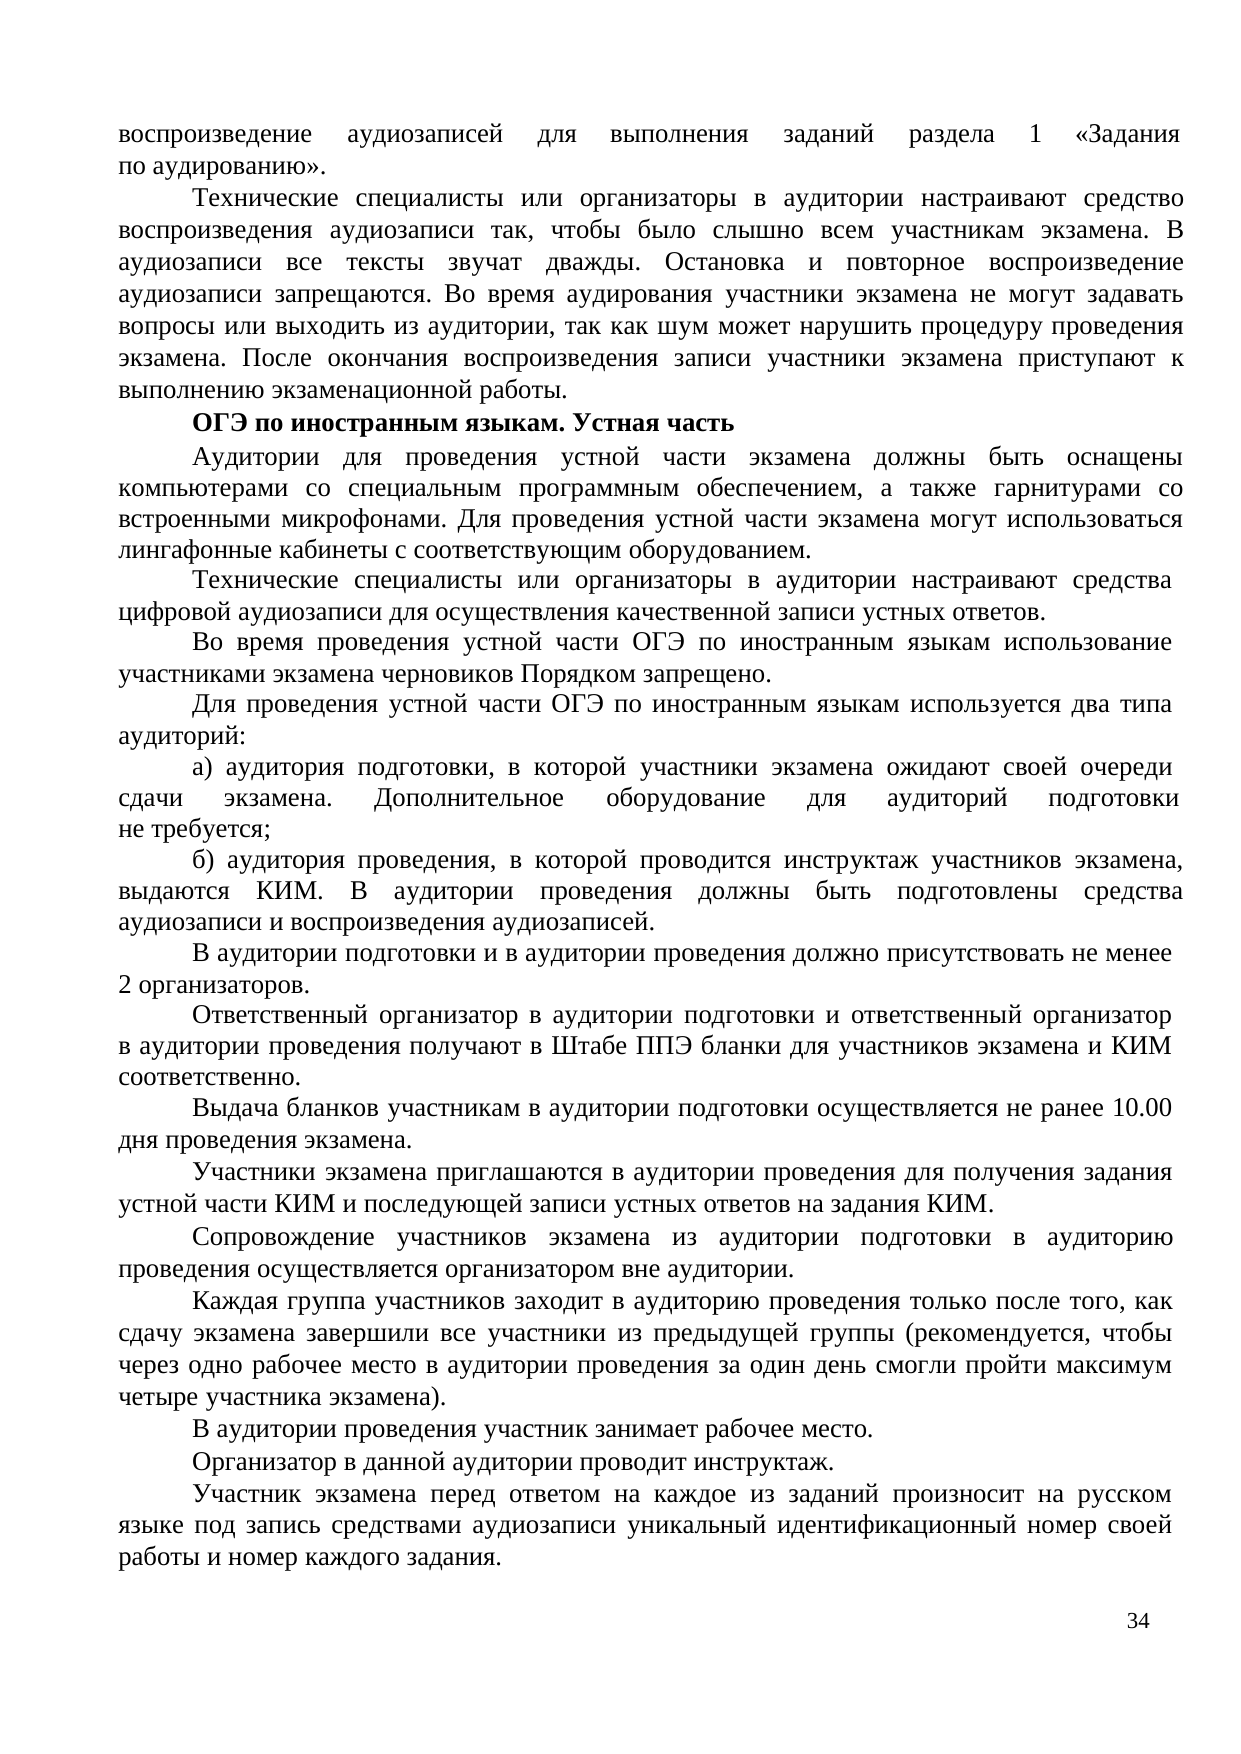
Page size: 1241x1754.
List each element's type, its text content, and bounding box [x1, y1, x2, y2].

text б) аудитория проведения, в которой проводится инструктаж участников экзамена, выдаются КИМ. В аудитории проведения должны быть подготовлены средства аудиозаписи и воспроизведения аудиозаписей. [118, 844, 1183, 937]
text ОГЭ по иностранным языкам. Устная часть [192, 406, 1184, 437]
text Во время проведения устной части ОГЭ по иностранным языкам использование участниками экзамена черновиков Порядком запрещено. [118, 626, 1188, 688]
text а) аудитория подготовки, в которой участники экзамена ожидают своей очереди сдачи экзамена. Дополнительное оборудование для аудиторий подготовки не требуется; [118, 750, 1188, 844]
text Выдача бланков участникам в аудитории подготовки осуществляется не ранее 10.00 дня проведения экзамена. [118, 1092, 1188, 1155]
text 34 [1127, 1607, 1184, 1634]
text Участники экзамена приглашаются в аудитории проведения для получения задания устной части КИМ и последующей записи устных ответов на задания КИМ. [118, 1156, 1188, 1219]
text В аудитории подготовки и в аудитории проведения должно присутствовать не менее 2 организаторов. [118, 937, 1188, 999]
text Для проведения устной части ОГЭ по иностранным языкам используется два типа аудиторий: [118, 688, 1188, 750]
text Участник экзамена перед ответом на каждое из заданий произносит на русском языке под запись средствами аудиозаписи уникальный идентификационный номер своей работы и номер каждого задания. [118, 1477, 1189, 1571]
text В аудитории проведения участник занимает рабочее место. Организатор в данной аудитории проводит инструктаж. [192, 1412, 887, 1476]
text Аудитории для проведения устной части экзамена должны быть оснащены компьютерами со специальным программным обеспечением, а также гарнитурами со встроенными микрофонами. Для проведения устной части экзамена могут использоваться лингафонные кабинеты с соответствующим оборудованием. [118, 439, 1183, 564]
text Технические специалисты или организаторы в аудитории настраивают средства цифровой аудиозаписи для осуществления качественной записи устных ответов. [118, 564, 1188, 626]
text воспроизведение аудиозаписей для выполнения заданий раздела 1 «Задания по аудированию». [118, 117, 1189, 180]
text Сопровождение участников экзамена из аудитории подготовки в аудиторию проведения осуществляется организатором вне аудитории. [118, 1220, 1188, 1283]
text Технические специалисты или организаторы в аудитории настраивают средство воспроизведения аудиозаписи так, чтобы было слышно всем участникам экзамена. В аудиозаписи все тексты звучат дважды. Остановка и повторное воспроизведение аудиозаписи запрещаются. Во время аудирования участники экзамена не могут задавать вопросы или выходить из аудитории, так как шум может нарушить процедуру проведения экзамена. После окончания воспроизведения записи участники экзамена приступают к выполнению экзаменационной работы. [118, 182, 1184, 404]
text Каждая группа участников заходит в аудиторию проведения только после того, как сдачу экзамена завершили все участники из предыдущей группы (рекомендуется, чтобы через одно рабочее место в аудитории проведения за один день смогли пройти максимум четыре участника экзамена). [118, 1284, 1188, 1411]
text Ответственный организатор в аудитории подготовки и ответственный организатор в аудитории проведения получают в Штабе ППЭ бланки для участников экзамена и КИМ соответственно. [118, 999, 1188, 1092]
